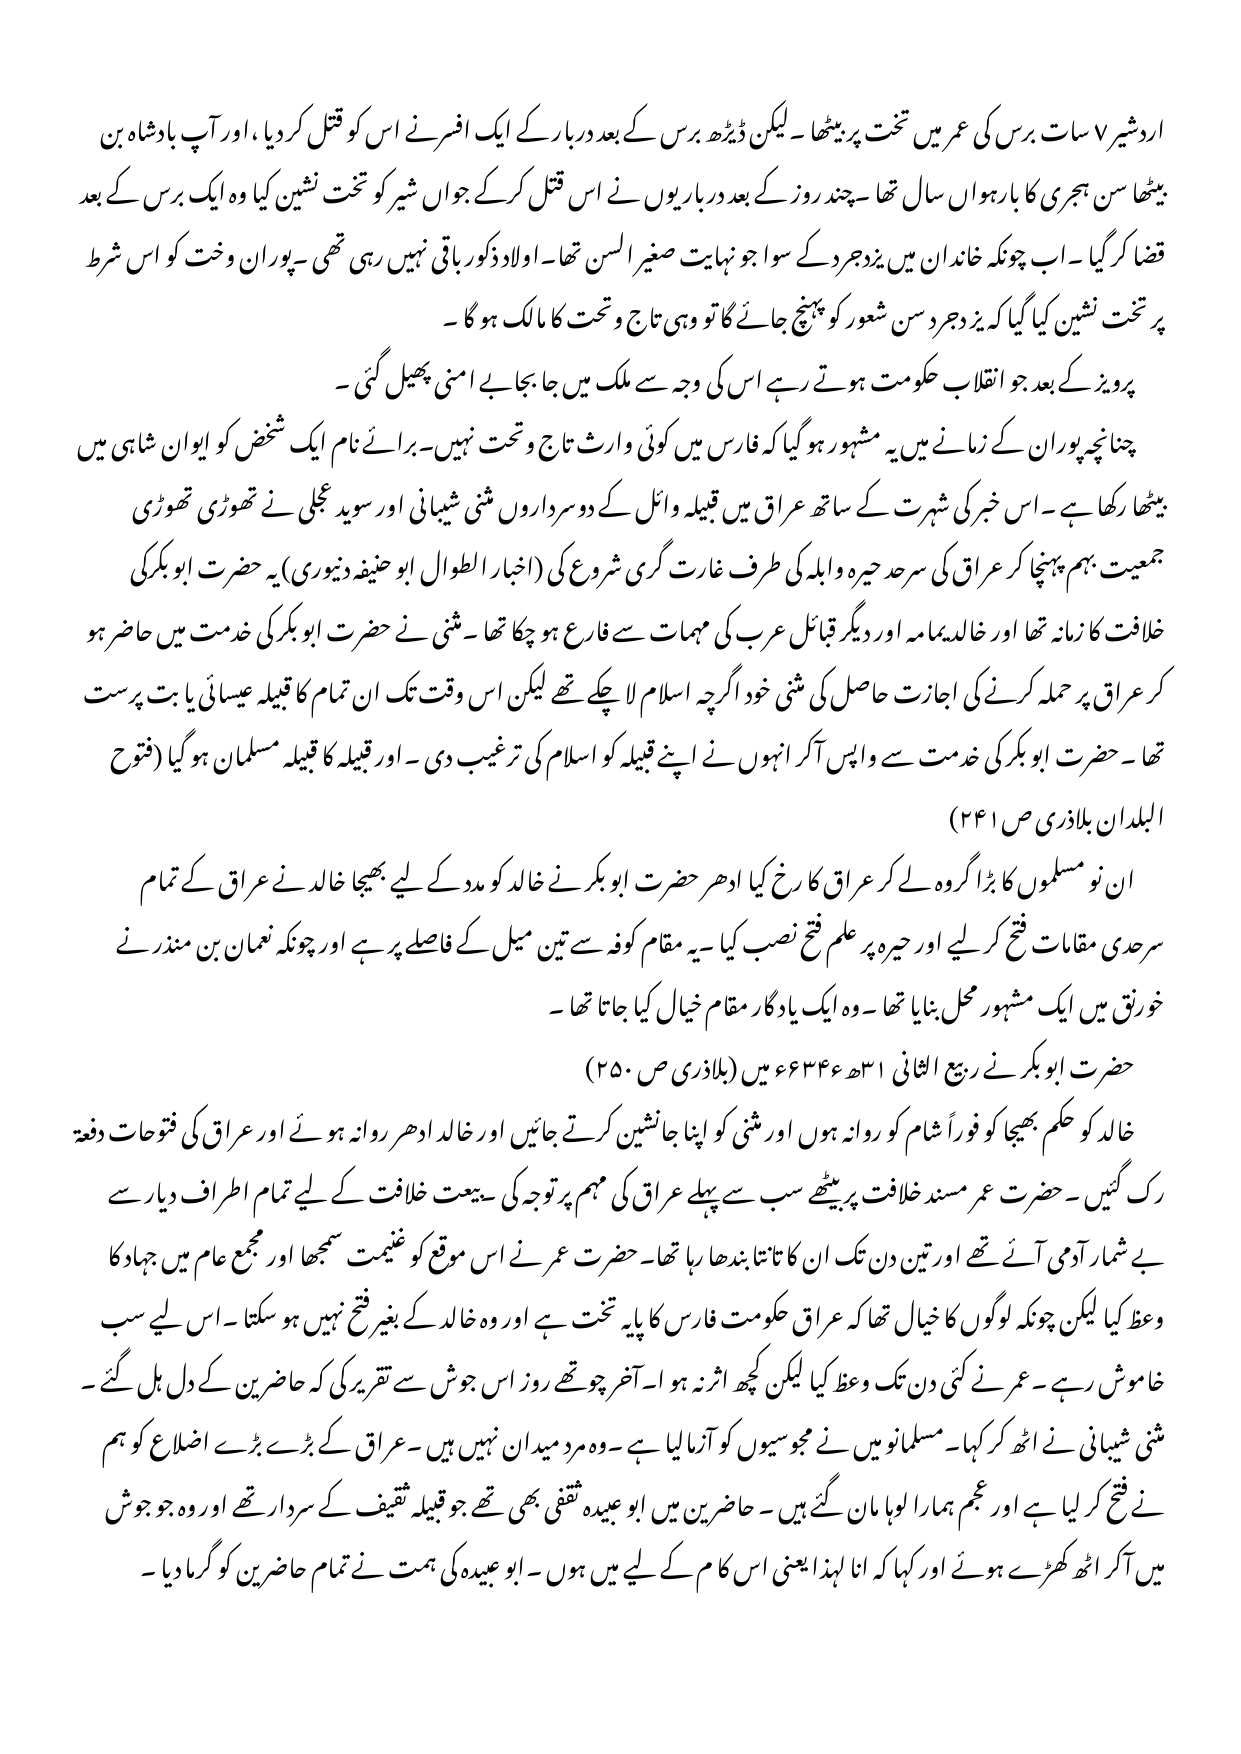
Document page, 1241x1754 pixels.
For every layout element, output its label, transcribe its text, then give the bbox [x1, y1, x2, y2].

text چنانچہ پوران کے زمانے میں یہ مشہور ہو گیا کہ فارس میں کوئی وارث تاج وتحت نہیں۔برائے نام ایک شخض کو ایوان شاہی میں بیٹھا رکھا ہے ۔اس خبر کی شہرت کے ساتھ عراق میں قبیلہ وائل کے دوسرداروں مثنی شیبانی اور سوید عجلی نے تھوڑی تھوڑی جمعیت بہم پہنچا کر عراق کی سرحد حیرہ وابلہ کی طرف غارت گری شروع کی (اخبار الطوال ابو حنیفہ دنیوری) یہ حضرت ابو بکرکی خلافت کا زمانہ تھا اور خالد یمامہ اور دیگر قبائل عرب کی مہمات سے فارع ہو چکا تھا ۔مثنی نے حضرت ابو بکر کی خدمت میں حاضر ہو کر عراق پر حملہ کرنے کی اجازت حاصل کی مثنی خود اگرچہ اسلام لا چکے تھے لیکن اس وقت تک ان تمام کا قبیلہ عیسائی یا بت پرست تھا ۔حضرت ابو بکر کی خدمت سے واپس آکر انہوں نے اپنے قبیلہ کو اسلام کی ترغیب دی ۔اور قبیلہ کا قبیلہ مسلمان ہو گیا (فتوح البلدان بلاذری ص۲۴۱) [75, 406, 1165, 844]
text خالد کو حکم بھیجا کو فوراً شام کو روانہ ہوں اور مثنی کو اپنا جانشین کرتے جائیں اور خالد ادھر روانہ ہو ئے اور عراق کی فتوحات دفعة رک گئیں ۔حضرت عمر مسند خلافت پر بیٹھے سب سے پہلے عراق کی مہم پر توجہ کی ۔بیعت خلافت کے لیے تمام اطراف دیار سے بے شمار آدمی آئے تھے اور تین دن تک ان کا تانتا بندھا رہا تھا۔حضرت عمر نے اس موقع کو غنیمت سمجھا اور مجمع عام میں جہاد کا وعظ کیا لیکن چونکہ لوگوں کا خیال تھا کہ عراق حکومت فارس کا پایہ تخت ہے اور وہ خالد کے بغیر فتح نہیں ہو سکتا ۔اس لیے سب خاموش رہے ۔عمر نے کئی دن تک وعظ کیا لیکن کچھ اثر نہ ہو ا۔آخر چوتھے روز اس جوش سے تقریر کی کہ حاضرین کے دل ہل گئے ۔مثنی شیبانی نے اٹھ کر کہا۔مسلمانو میں نے مجوسیوں کو آزمالیا ہے ۔وہ مرد میدان نہیں ہیں ۔عراق کے بڑے بڑے اضلاع کو ہم نے فتح کر لیا ہے اور عجم ہمارا لوہا مان گئے ہیں ۔ حاضرین میں ابو عبیدہ ثقفی بھی تھے جو قبیلہ ثقیف کے سردار تھے اور وہ جو جوش میں آکر اٹھ کھڑے ہوئے اور کہا کہ انا لہذا یعنی اس کا م کے لیے میں ہوں ۔ابو عبیدہ کی ہمت نے تمام حاضرین کو گرما دیا ۔ [75, 1094, 1165, 1594]
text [75, 94, 1165, 344]
text حضرت ابو بکر نے ربیع الثانی ۳۱ھء۶۳۴ء میں (بلاذری ص ۲۵۰) [75, 1031, 1165, 1094]
text پرویز کے بعد جو انقلاب حکومت ہوتے رہے اس کی وجہ سے ملک میں جا بجابے امنی پھیل گئی ۔ [75, 344, 1165, 406]
text ان نو مسلموں کا بڑا گروہ لے کر عراق کا رخ کیا ادھر حضرت ابو بکر نے خالد کو مدد کے لیے بھیجا خالد نے عراق کے تمام سرحدی مقامات فتح کر لیے اور حیرہ پر علم فتح نصب کیا ۔یہ مقام کوفہ سے تین میل کے فاصلے پر ہے اور چونکہ نعمان بن منذر نے خورنق میں ایک مشہور محل بنایا تھا ۔وہ ایک یاد گار مقام خیال کیا جاتا تھا ۔ [75, 844, 1165, 1031]
